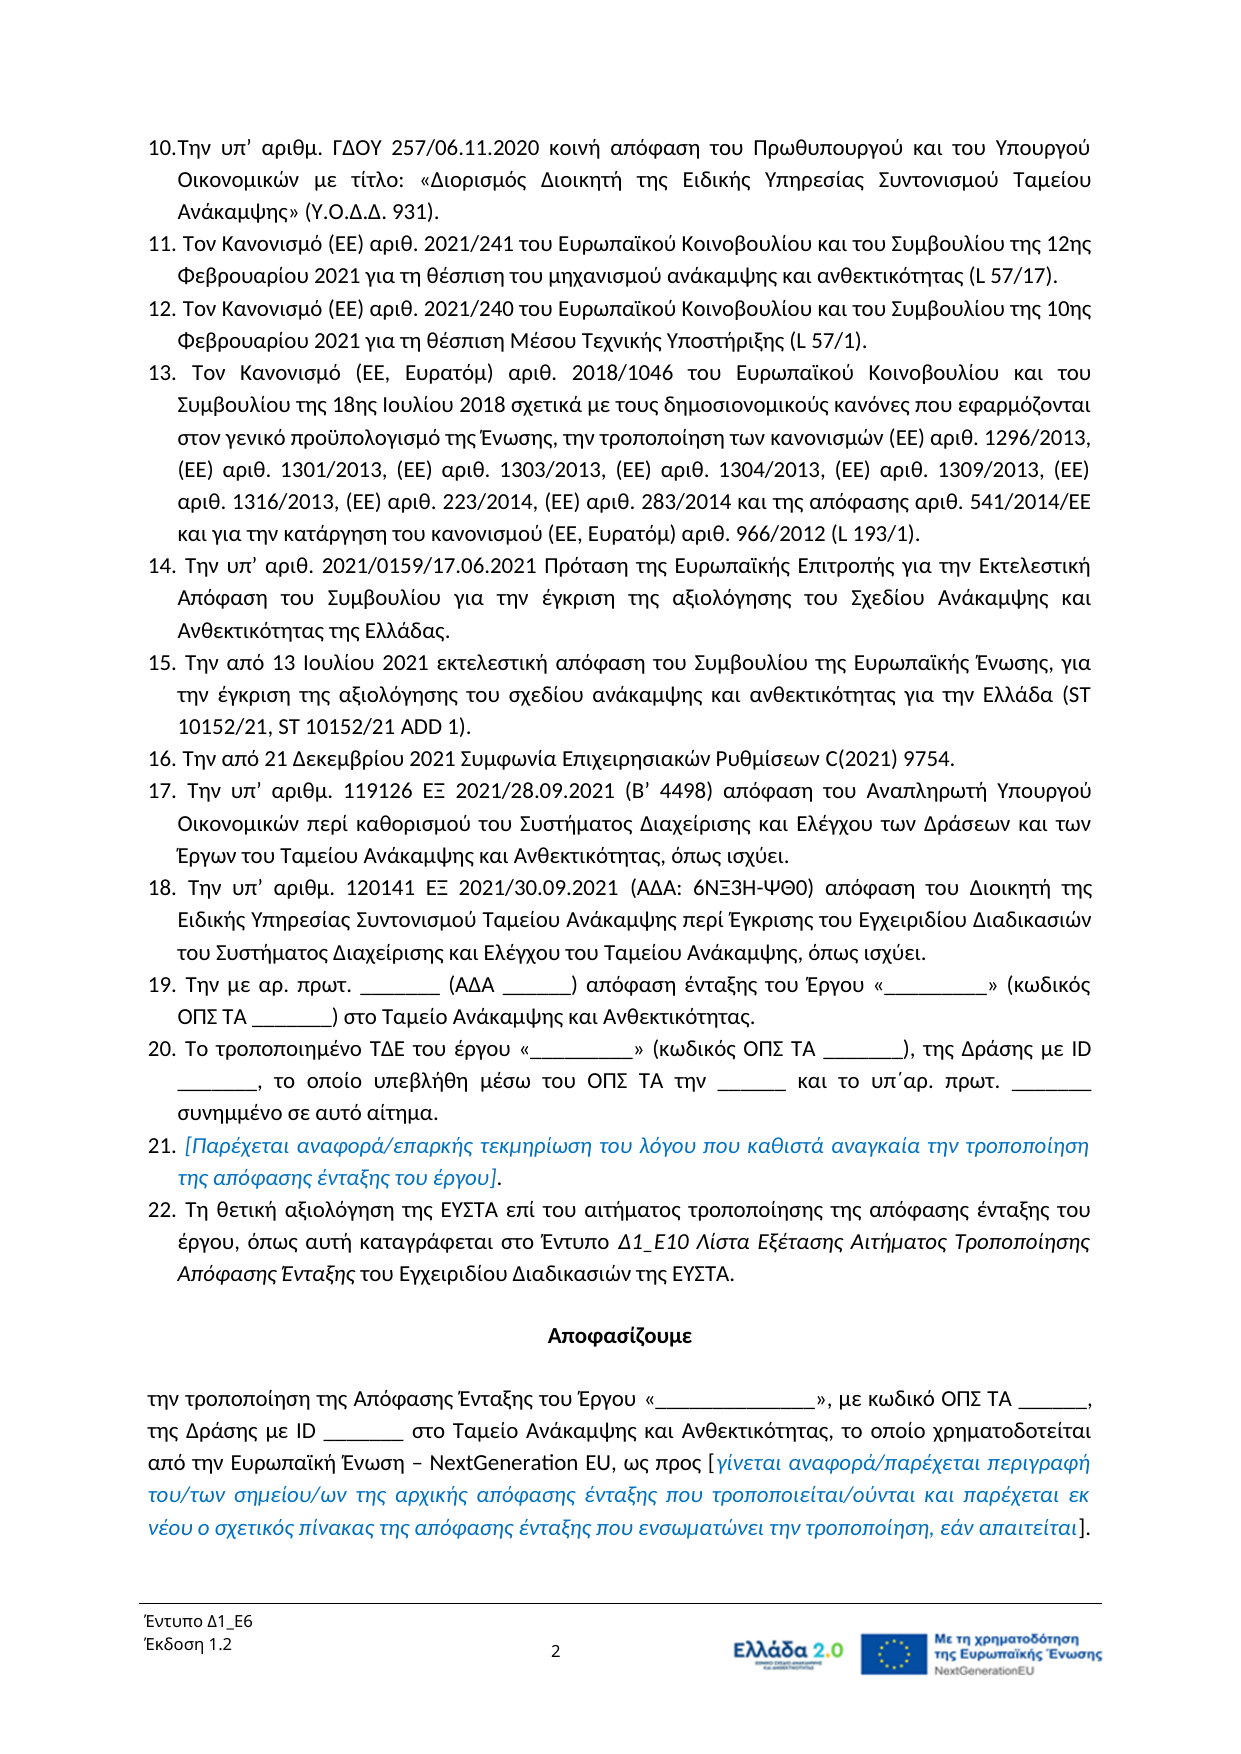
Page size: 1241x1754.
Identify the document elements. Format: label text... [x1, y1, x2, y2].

list Το τροποποιημένο ΤΔΕ του έργου «_________» (κωδικός ΟΠΣ ΤΑ _______), της Δράσης με ID _______, το οποίο υπεβλήθη μέσω του ΟΠΣ ΤΑ την ______ και το υπ΄αρ. πρωτ. _______ συνημμένο σε αυτό αίτημα. [148, 1034, 1092, 1127]
list [Παρέχεται αναφορά/επαρκής τεκμηρίωση του λόγου που καθιστά αναγκαία την τροποποίηση της απόφασης ένταξης του έργου]. [148, 1131, 1092, 1191]
text την τροποποίηση της Απόφασης Ένταξης του Έργου «______________», με κωδικό ΟΠΣ ΤΑ ______, της Δράσης με ID _______ στο Ταμείο Ανάκαμψης και Ανθεκτικότητας, το οποίο χρηματοδοτείται από την Ευρωπαϊκή Ένωση – NextGeneration EU, ως προς [γίνεται αναφορά/παρέχεται περιγραφή του/των σημείου/ων της αρχικής απόφασης ένταξης που τροποποιείται/ούνται και παρέχεται εκ νέου ο σχετικός πίνακας της απόφασης ένταξης που ενσωματώνει την τροποποίηση, εάν απαιτείται]. [148, 1384, 1092, 1541]
list Την από 13 Ιουλίου 2021 εκτελεστική απόφαση του Συμβουλίου της Ευρωπαϊκής Ένωσης, για την έγκριση της αξιολόγησης του σχεδίου ανάκαμψης και ανθεκτικότητας για την Ελλάδα (ST 10152/21, ST 10152/21 ADD 1). [148, 648, 1092, 740]
list Τον Κανονισμό (ΕΕ) αριθ. 2021/241 του Ευρωπαϊκού Κοινοβουλίου και του Συμβουλίου της 12ης Φεβρουαρίου 2021 για τη θέσπιση του μηχανισμού ανάκαμψης και ανθεκτικότητας (L 57/17). [148, 229, 1092, 290]
list Την με αρ. πρωτ. _______ (ΑΔΑ ______) απόφαση ένταξης του Έργου «_________» (κωδικός ΟΠΣ ΤΑ _______) στο Ταμείο Ανάκαμψης και Ανθεκτικότητας. [148, 970, 1092, 1030]
list Την υπ’ αριθμ. 119126 ΕΞ 2021/28.09.2021 (Β’ 4498) απόφαση του Αναπληρωτή Υπουργού Οικονομικών περί καθορισμού του Συστήματος Διαχείρισης και Ελέγχου των Δράσεων και των Έργων του Ταμείου Ανάκαμψης και Ανθεκτικότητας, όπως ισχύει. [148, 777, 1092, 869]
list Την υπ’ αριθ. 2021/0159/17.06.2021 Πρόταση της Ευρωπαϊκής Επιτροπής για την Εκτελεστική Απόφαση του Συμβουλίου για την έγκριση της αξιολόγησης του Σχεδίου Ανάκαμψης και Ανθεκτικότητας της Ελλάδας. [148, 551, 1092, 644]
list Τον Κανονισμό (ΕΕ) αριθ. 2021/240 του Ευρωπαϊκού Κοινοβουλίου και του Συμβουλίου της 10ης Φεβρουαρίου 2021 για τη θέσπιση Μέσου Τεχνικής Υποστήριξης (L 57/1). [148, 294, 1092, 354]
list Τον Κανονισμό (ΕΕ, Ευρατόμ) αριθ. 2018/1046 του Ευρωπαϊκού Κοινοβουλίου και του Συμβουλίου της 18ης Ιουλίου 2018 σχετικά με τους δημοσιονομικούς κανόνες που εφαρμόζονται στον γενικό προϋπολογισμό της Ένωσης, την τροποποίηση των κανονισμών (ΕΕ) αριθ. 1296/2013, (ΕΕ) αριθ. 1301/2013, (ΕΕ) αριθ. 1303/2013, (ΕΕ) αριθ. 1304/2013, (ΕΕ) αριθ. 1309/2013, (ΕΕ) αριθ. 1316/2013, (ΕΕ) αριθ. 223/2014, (ΕΕ) αριθ. 283/2014 και της απόφασης αριθ. 541/2014/ΕΕ και για την κατάργηση του κανονισμού (ΕΕ, Ευρατόμ) αριθ. 966/2012 (L 193/1). [148, 358, 1092, 547]
list Την υπ’ αριθμ. ΓΔΟΥ 257/06.11.2020 κοινή απόφαση του Πρωθυπουργού και του Υπουργού Οικονομικών με τίτλο: «Διορισμός Διοικητή της Ειδικής Υπηρεσίας Συντονισμού Ταμείου Ανάκαμψης» (Υ.Ο.Δ.Δ. 931). [148, 133, 1092, 225]
list Τη θετική αξιολόγηση της ΕΥΣΤΑ επί του αιτήματος τροποποίησης της απόφασης ένταξης του έργου, όπως αυτή καταγράφεται στο Έντυπο Δ1_Ε10 Λίστα Εξέτασης Αιτήματος Τροποποίησης Απόφασης Ένταξης του Εγχειριδίου Διαδικασιών της ΕΥΣΤΑ. [148, 1195, 1092, 1287]
list Την υπ’ αριθμ. 120141 ΕΞ 2021/30.09.2021 (ΑΔΑ: 6ΝΞ3Η-ΨΘ0) απόφαση του Διοικητή της Ειδικής Υπηρεσίας Συντονισμού Ταμείου Ανάκαμψης περί Έγκρισης του Εγχειριδίου Διαδικασιών του Συστήματος Διαχείρισης και Ελέγχου του Ταμείου Ανάκαμψης, όπως ισχύει. [148, 873, 1092, 966]
text Αποφασίζουμε [148, 1322, 1092, 1350]
list Tην από 21 Δεκεμβρίου 2021 Συμφωνία Επιχειρησιακών Ρυθμίσεων C(2021) 9754. [148, 744, 1092, 772]
picture [705, 1609, 1110, 1701]
